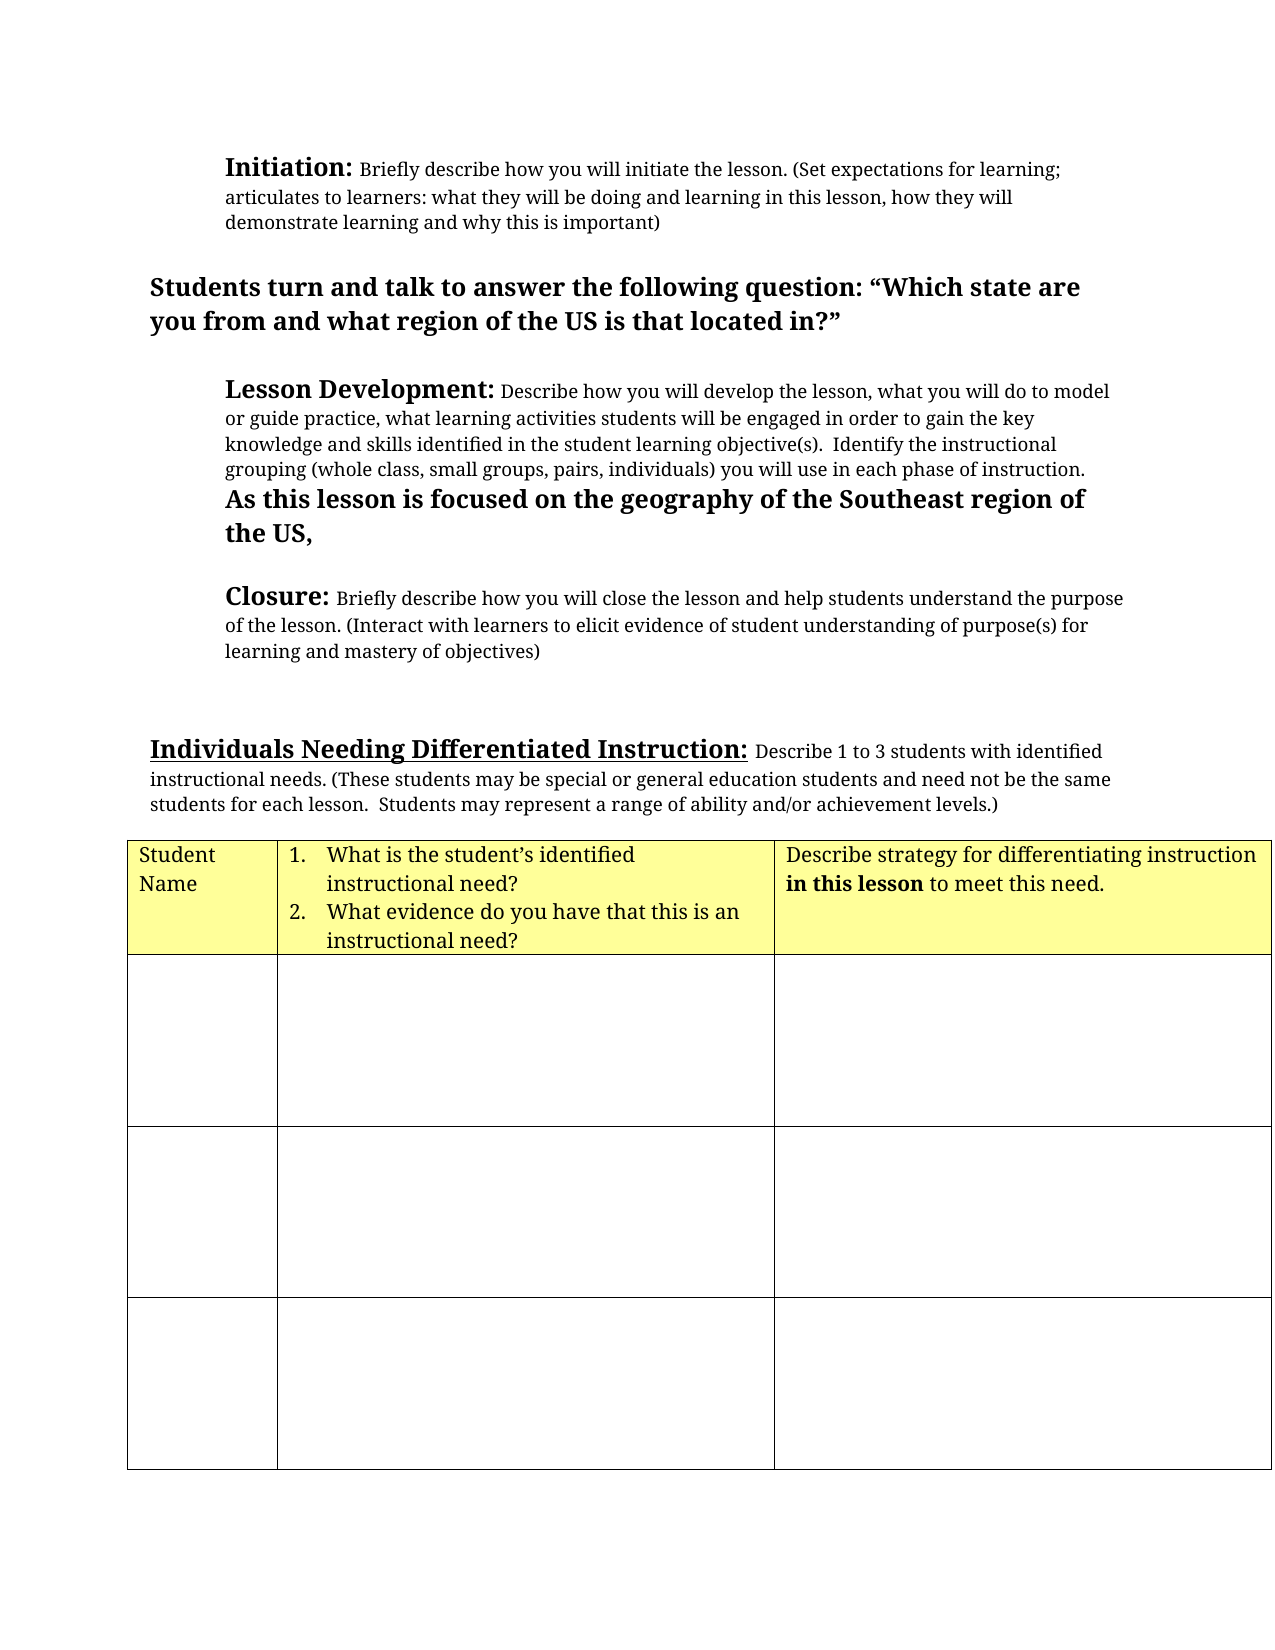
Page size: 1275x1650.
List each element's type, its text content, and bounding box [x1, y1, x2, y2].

table_cell [775, 955, 1271, 1126]
table_cell [278, 1127, 774, 1297]
text Closure: Briefly describe how you will close the lesson and help students understand the purpose of the lesson. (Interact with learners to elicit evidence of student understanding of purpose(s) for learning and mastery of objectives) [225, 578, 1125, 664]
table_cell [775, 1127, 1271, 1297]
text Lesson Development: Describe how you will develop the lesson, what you will do to model or guide practice, what learning activities students will be engaged in order to gain the key knowledge and skills identified in the student learning objective(s). Identify the instructional grouping (whole class, small groups, pairs, individuals) you will use in each phase of instruction. [225, 371, 1125, 482]
text As this lesson is focused on the geography of the Southeast region of the US, [225, 482, 1125, 550]
table_header Describe strategy for differentiating instruction in this lesson to meet this need. [775, 841, 1271, 954]
table_cell [128, 1127, 277, 1297]
table_header What is the student’s identified instructional need? What evidence do you have that this is an instructional need? [278, 841, 774, 954]
table_cell [775, 1298, 1271, 1468]
table_cell [128, 955, 277, 1126]
table_header Student Name [128, 841, 277, 954]
table_cell [278, 1298, 774, 1468]
table_cell [128, 1298, 277, 1468]
text Individuals Needing Differentiated Instruction: Describe 1 to 3 students with identified instructional needs. (These students may be special or general education students and need not be the same students for each lesson. Students may represent a range of ability and/or achievement levels.) [150, 732, 1125, 817]
text Initiation: Briefly describe how you will initiate the lesson. (Set expectations for learning; articulates to learners: what they will be doing and learning in this lesson, how they will demonstrate learning and why this is important) [225, 150, 1125, 235]
table_cell [278, 955, 774, 1126]
text Students turn and talk to answer the following question: “Which state are you from and what region of the US is that located in?” [150, 269, 1125, 337]
